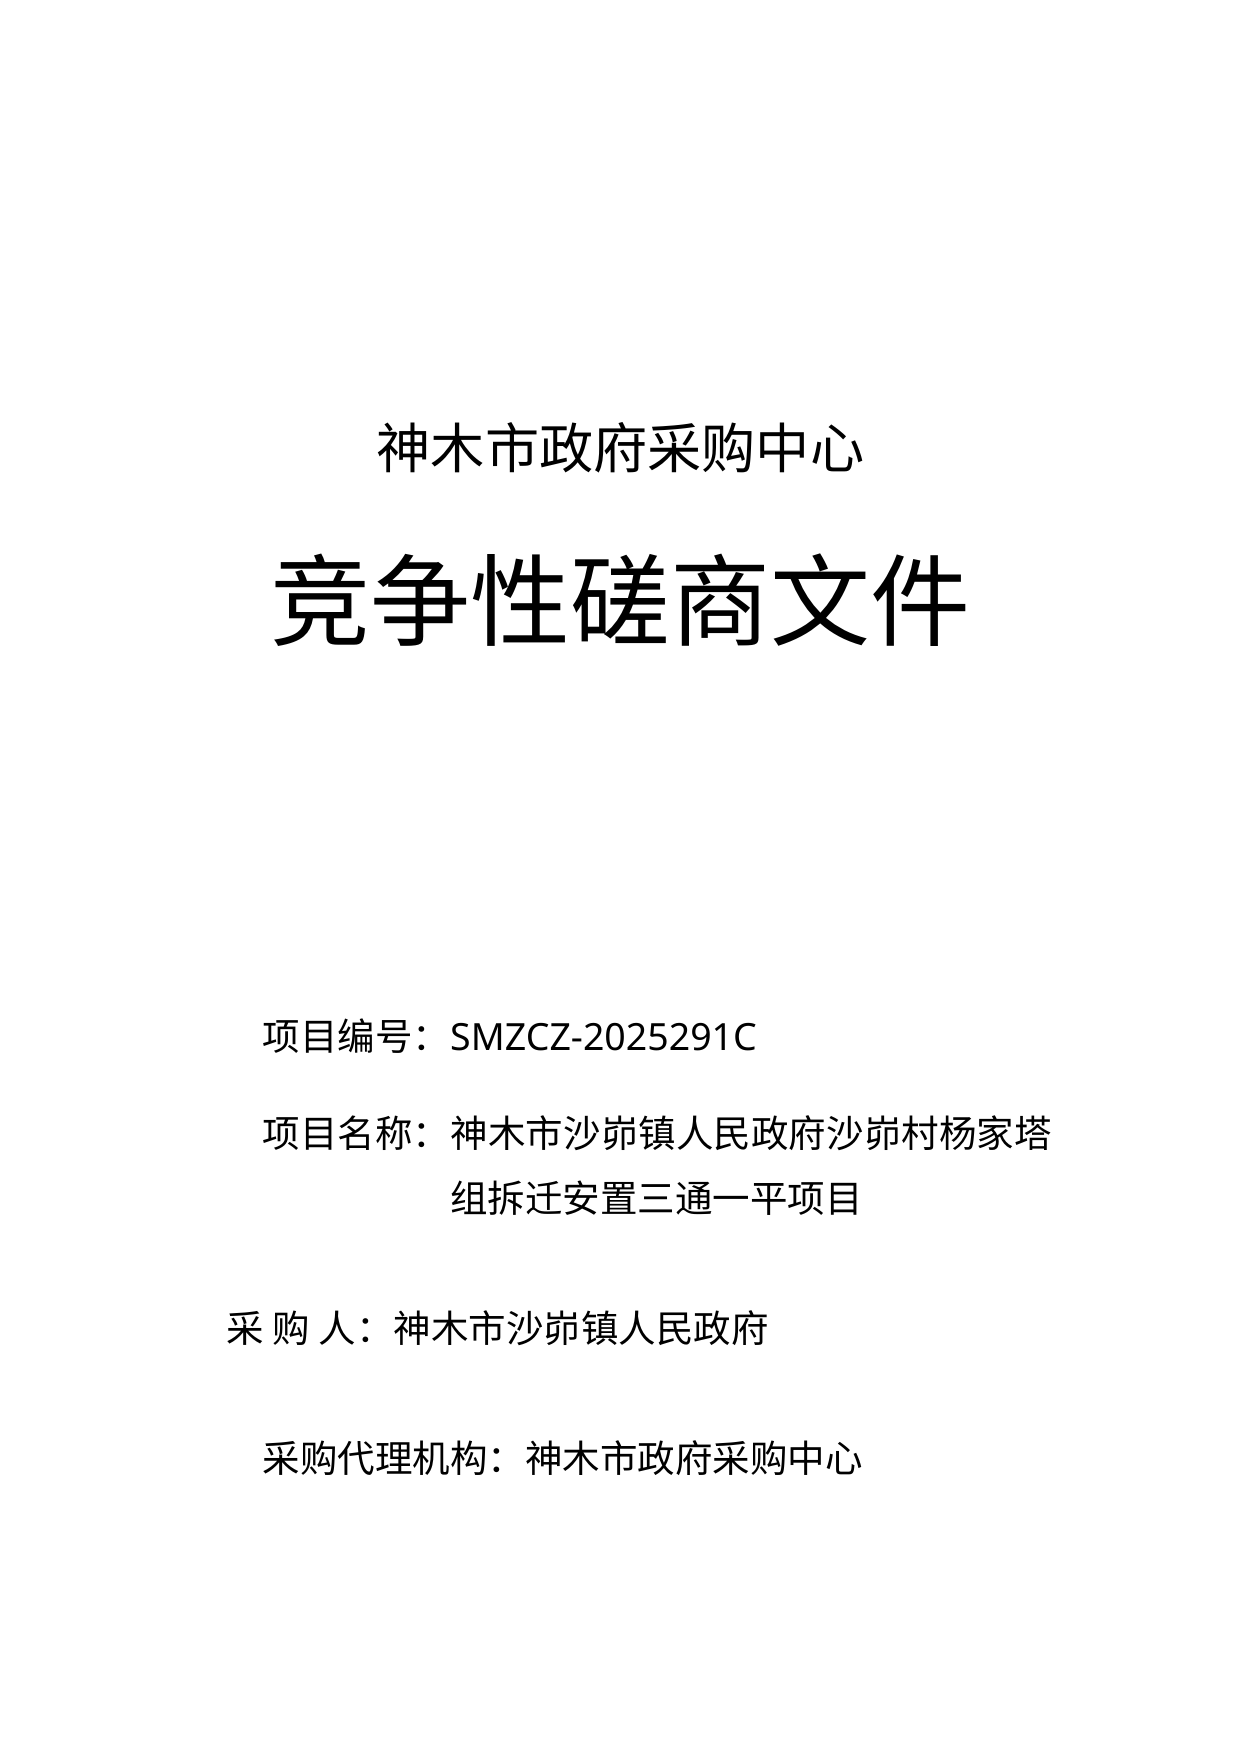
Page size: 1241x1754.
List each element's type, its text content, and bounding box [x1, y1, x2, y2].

text 采 购 人：神木市沙峁镇人民政府 [187, 1294, 1052, 1359]
text 项目编号：SMZCZ-2025291C [187, 1001, 980, 1066]
text 采购代理机构：神木市政府采购中心 [187, 1424, 1052, 1489]
text 竞争性磋商文件 [187, 514, 1053, 676]
text 项目名称：神木市沙峁镇人民政府沙峁村杨家塔组拆迁安置三通一平项目 [262, 1099, 1053, 1229]
text 神木市政府采购中心 [187, 396, 1053, 494]
